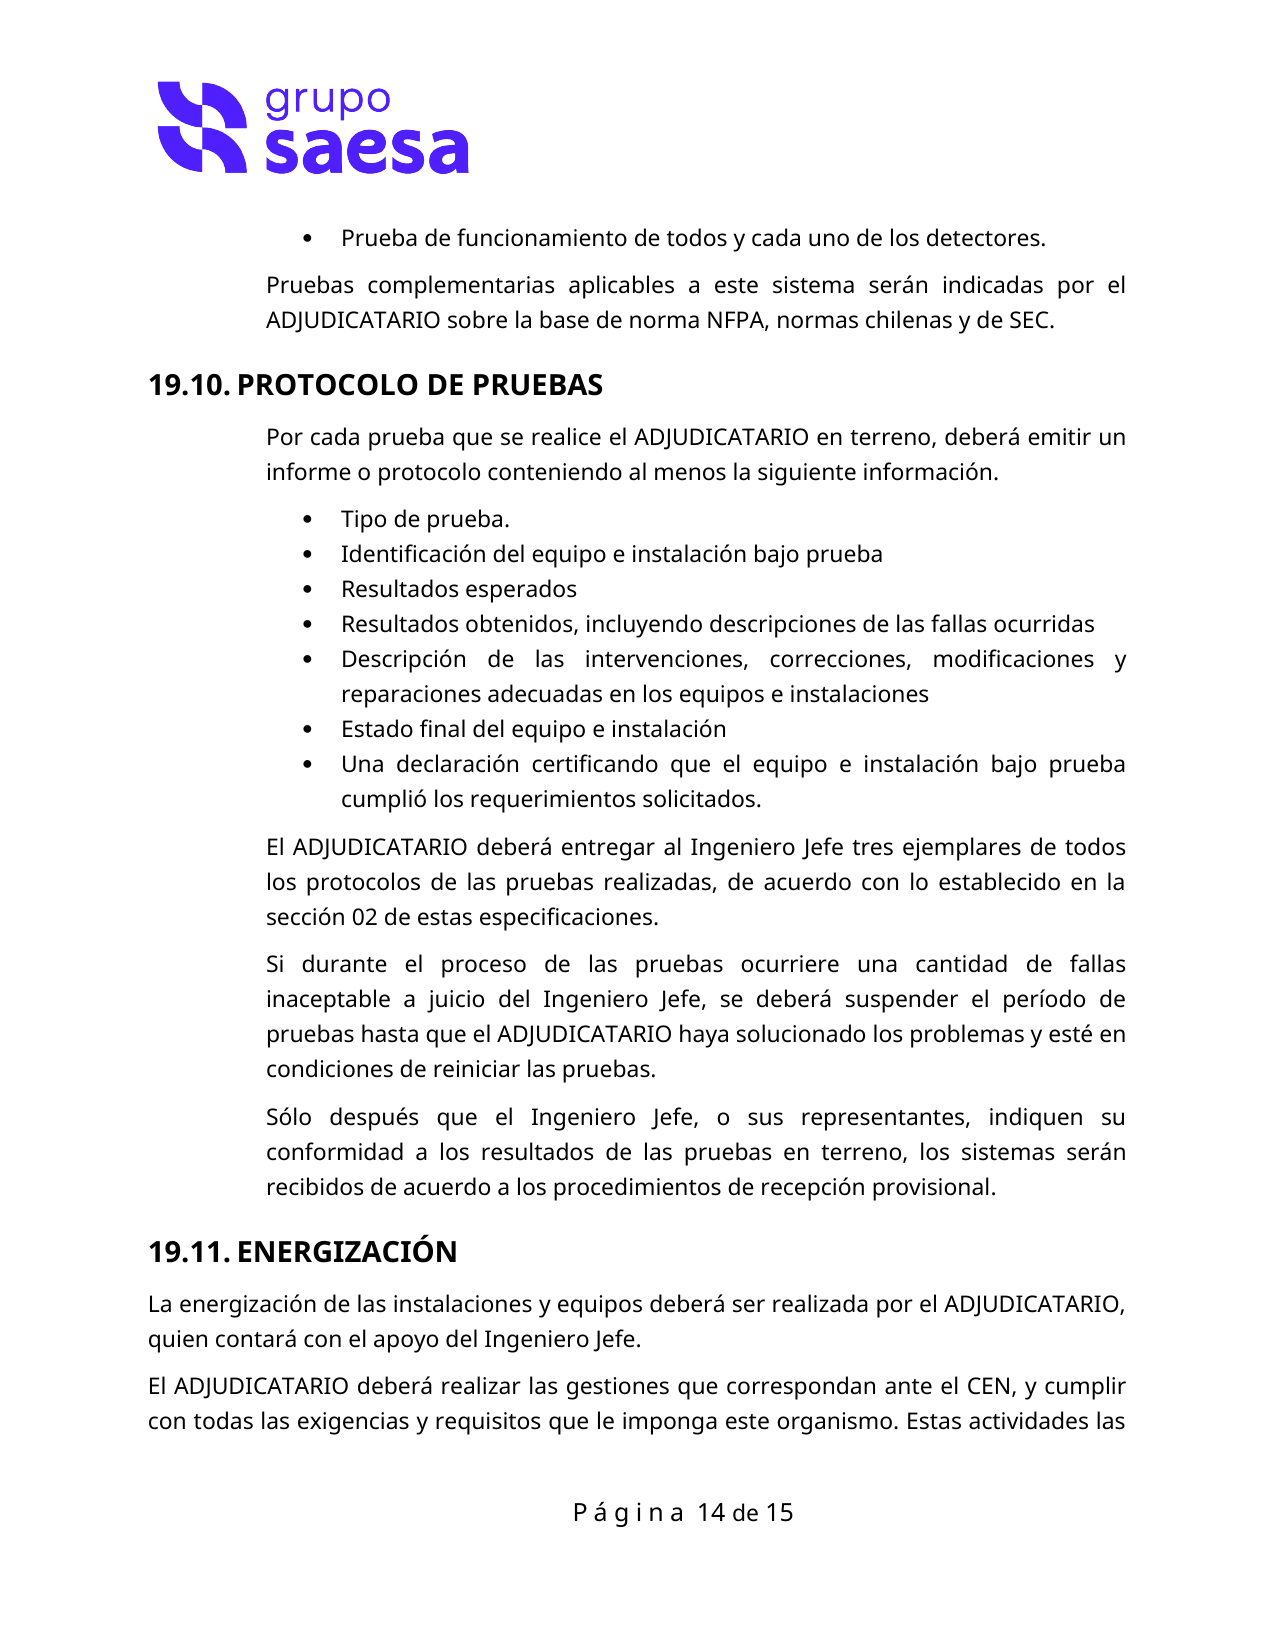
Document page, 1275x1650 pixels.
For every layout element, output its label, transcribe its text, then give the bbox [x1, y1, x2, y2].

list Identificación del equipo e instalación bajo prueba [303, 538, 1127, 569]
text El ADJUDICATARIO deberá entregar al Ingeniero Jefe tres ejemplares de todos los protocolos de las pruebas realizadas, de acuerdo con lo establecido en la sección 02 de estas especificaciones. [266, 831, 1127, 932]
text Pruebas complementarias aplicables a este sistema serán indicadas por el ADJUDICATARIO sobre la base de norma NFPA, normas chilenas y de SEC. [266, 269, 1127, 335]
list Descripción de las intervenciones, correcciones, modificaciones y reparaciones adecuadas en los equipos e instalaciones [303, 643, 1127, 709]
subtitle ENERGIZACIÓN [148, 1231, 1127, 1271]
list Prueba de funcionamiento de todos y cada uno de los detectores. [303, 221, 1127, 253]
text Por cada prueba que se realice el ADJUDICATARIO en terreno, deberá emitir un informe o protocolo conteniendo al menos la siguiente información. [266, 421, 1127, 487]
list Resultados obtenidos, incluyendo descripciones de las fallas ocurridas [303, 608, 1127, 639]
text Si durante el proceso de las pruebas ocurriere una cantidad de fallas inaceptable a juicio del Ingeniero Jefe, se deberá suspender el período de pruebas hasta que el ADJUDICATARIO haya solucionado los problemas y esté en condiciones de reiniciar las pruebas. [266, 948, 1127, 1084]
picture [147, 73, 478, 177]
list Estado final del equipo e instalación [303, 713, 1127, 744]
text Sólo después que el Ingeniero Jefe, o sus representantes, indiquen su conformidad a los resultados de las pruebas en terreno, los sistemas serán recibidos de acuerdo a los procedimientos de recepción provisional. [266, 1101, 1127, 1202]
text La energización de las instalaciones y equipos deberá ser realizada por el ADJUDICATARIO, quien contará con el apoyo del Ingeniero Jefe. [148, 1288, 1127, 1354]
subtitle PROTOCOLO DE PRUEBAS [148, 364, 1127, 404]
list Resultados esperados [303, 573, 1127, 604]
list Tipo de prueba. [303, 503, 1127, 534]
list Una declaración certificando que el equipo e instalación bajo prueba cumplió los requerimientos solicitados. [303, 748, 1127, 814]
